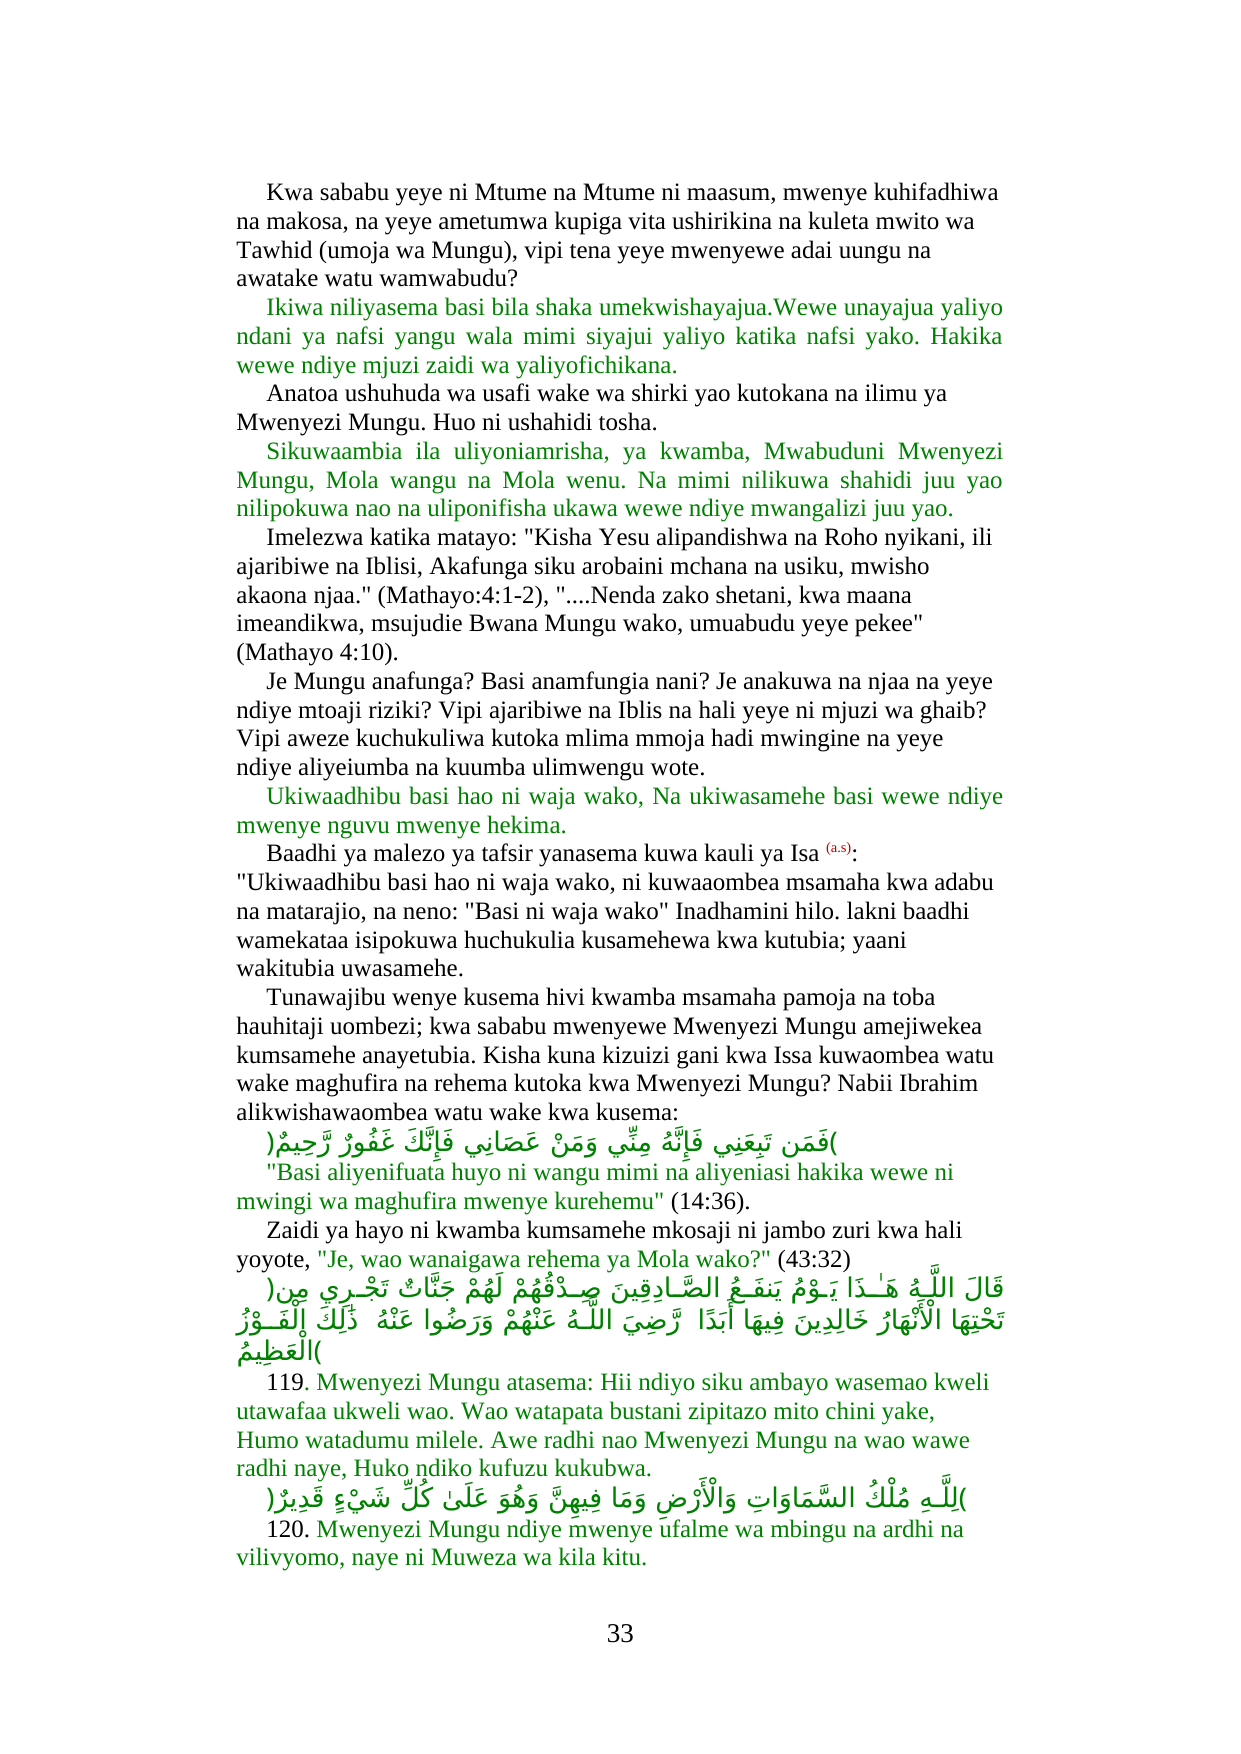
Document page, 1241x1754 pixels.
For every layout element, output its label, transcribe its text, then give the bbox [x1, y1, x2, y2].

text Imelezwa katika matayo: "Kisha Yesu alipandishwa na Roho nyikani, ili ajaribiwe na Iblisi, Akafunga siku arobaini mchana na usiku, mwisho akaona njaa." (Mathayo:4:1-2), "....Nenda zako shetani, kwa maana imeandikwa, msujudie Bwana Mungu wako, umuabudu yeye pekee" (Mathayo 4:10). [236, 522, 1004, 666]
text ﴿فَمَن تَبِعَنِي فَإِنَّهُ مِنِّي وَمَنْ عَصَانِي فَإِنَّكَ غَفُورٌ رَّحِيمٌ﴾ [236, 1126, 1004, 1157]
text Tunawajibu wenye kusema hivi kwamba msamaha pamoja na toba hauhitaji uombezi; kwa sababu mwenyewe Mwenyezi Mungu amejiwekea kumsamehe anayetubia. Kisha kuna kizuizi gani kwa Issa kuwaombea watu wake maghufira na rehema kutoka kwa Mwenyezi Mungu? Nabii Ibrahim alikwishawaombea watu wake kwa kusema: [236, 982, 1004, 1126]
text "Basi aliyenifuata huyo ni wangu mimi na aliyeniasi hakika wewe ni mwingi wa maghufira mwenye kurehemu" (14:36). [236, 1157, 1004, 1215]
text 120. Mwenyezi Mungu ndiye mwenye ufalme wa mbingu na ardhi na vilivyomo, naye ni Muweza wa kila kitu. [236, 1514, 1004, 1571]
text Kwa sababu yeye ni Mtume na Mtume ni maasum, mwenye kuhifadhiwa na makosa, na yeye ametumwa kupiga vita ushirikina na kuleta mwito wa Tawhid (umoja wa Mungu), vipi tena yeye mwenyewe adai uungu na awatake watu wamwabudu? [236, 177, 1004, 292]
text 119. Mwenyezi Mungu atasema: Hii ndiyo siku ambayo wasemao kweli utawafaa ukweli wao. Wao watapata bustani zipitazo mito chini yake, Humo watadumu milele. Awe radhi nao Mwenyezi Mungu na wao wawe radhi naye, Huko ndiko kufuzu kukubwa. [236, 1367, 1004, 1482]
text Zaidi ya hayo ni kwamba kumsamehe mkosaji ni jambo zuri kwa hali yoyote, "Je, wao wanaigawa rehema ya Mola wako?" (43:32) [236, 1215, 1004, 1272]
text Sikuwaambia ila uliyoniamrisha, ya kwamba, Mwabuduni Mwenyezi Mungu, Mola wangu na Mola wenu. Na mimi nilikuwa shahidi juu yao nilipokuwa nao na uliponifisha ukawa wewe ndiye mwangalizi juu yao. [236, 436, 1004, 522]
text Ukiwaadhibu basi hao ni waja wako, Na ukiwasamehe basi wewe ndiye mwenye nguvu mwenye hekima. [236, 781, 1004, 838]
text Je Mungu anafunga? Basi anamfungia nani? Je anakuwa na njaa na yeye ndiye mtoaji riziki? Vipi ajaribiwe na Iblis na hali yeye ni mjuzi wa ghaib? Vipi aweze kuchukuliwa kutoka mlima mmoja hadi mwingine na yeye ndiye aliyeiumba na kuumba ulimwengu wote. [236, 666, 1004, 781]
text ﴿لِلَّـهِ مُلْكُ السَّمَاوَاتِ وَالْأَرْضِ وَمَا فِيهِنَّ وَهُوَ عَلَىٰ كُلِّ شَيْءٍ قَدِيرٌ﴾ [236, 1482, 1004, 1514]
text Ikiwa niliyasema basi bila shaka umekwishayajua.Wewe unayajua yaliyo ndani ya nafsi yangu wala mimi siyajui yaliyo katika nafsi yako. Hakika wewe ndiye mjuzi zaidi wa yaliyofichikana. [236, 292, 1004, 378]
text ﴿قَالَ اللَّـهُ هَـٰذَا يَوْمُ يَنفَعُ الصَّادِقِينَ صِدْقُهُمْ لَهُمْ جَنَّاتٌ تَجْرِي مِن تَحْتِهَا الْأَنْهَارُ خَالِدِينَ فِيهَا أَبَدًا رَّضِيَ اللَّـهُ عَنْهُمْ وَرَضُوا عَنْهُ ذَٰلِكَ الْفَوْزُ الْعَظِيمُ﴾ [236, 1272, 1004, 1367]
text Anatoa ushuhuda wa usafi wake wa shirki yao kutokana na ilimu ya Mwenyezi Mungu. Huo ni ushahidi tosha. [236, 378, 1004, 436]
text Baadhi ya malezo ya tafsir yanasema kuwa kauli ya Isa (a.s): "Ukiwaadhibu basi hao ni waja wako, ni kuwaaombea msamaha kwa adabu na matarajio, na neno: "Basi ni waja wako" Inadhamini hilo. lakni baadhi wamekataa isipokuwa huchukulia kusamehewa kwa kutubia; yaani wakitubia uwasamehe. [236, 838, 1004, 982]
